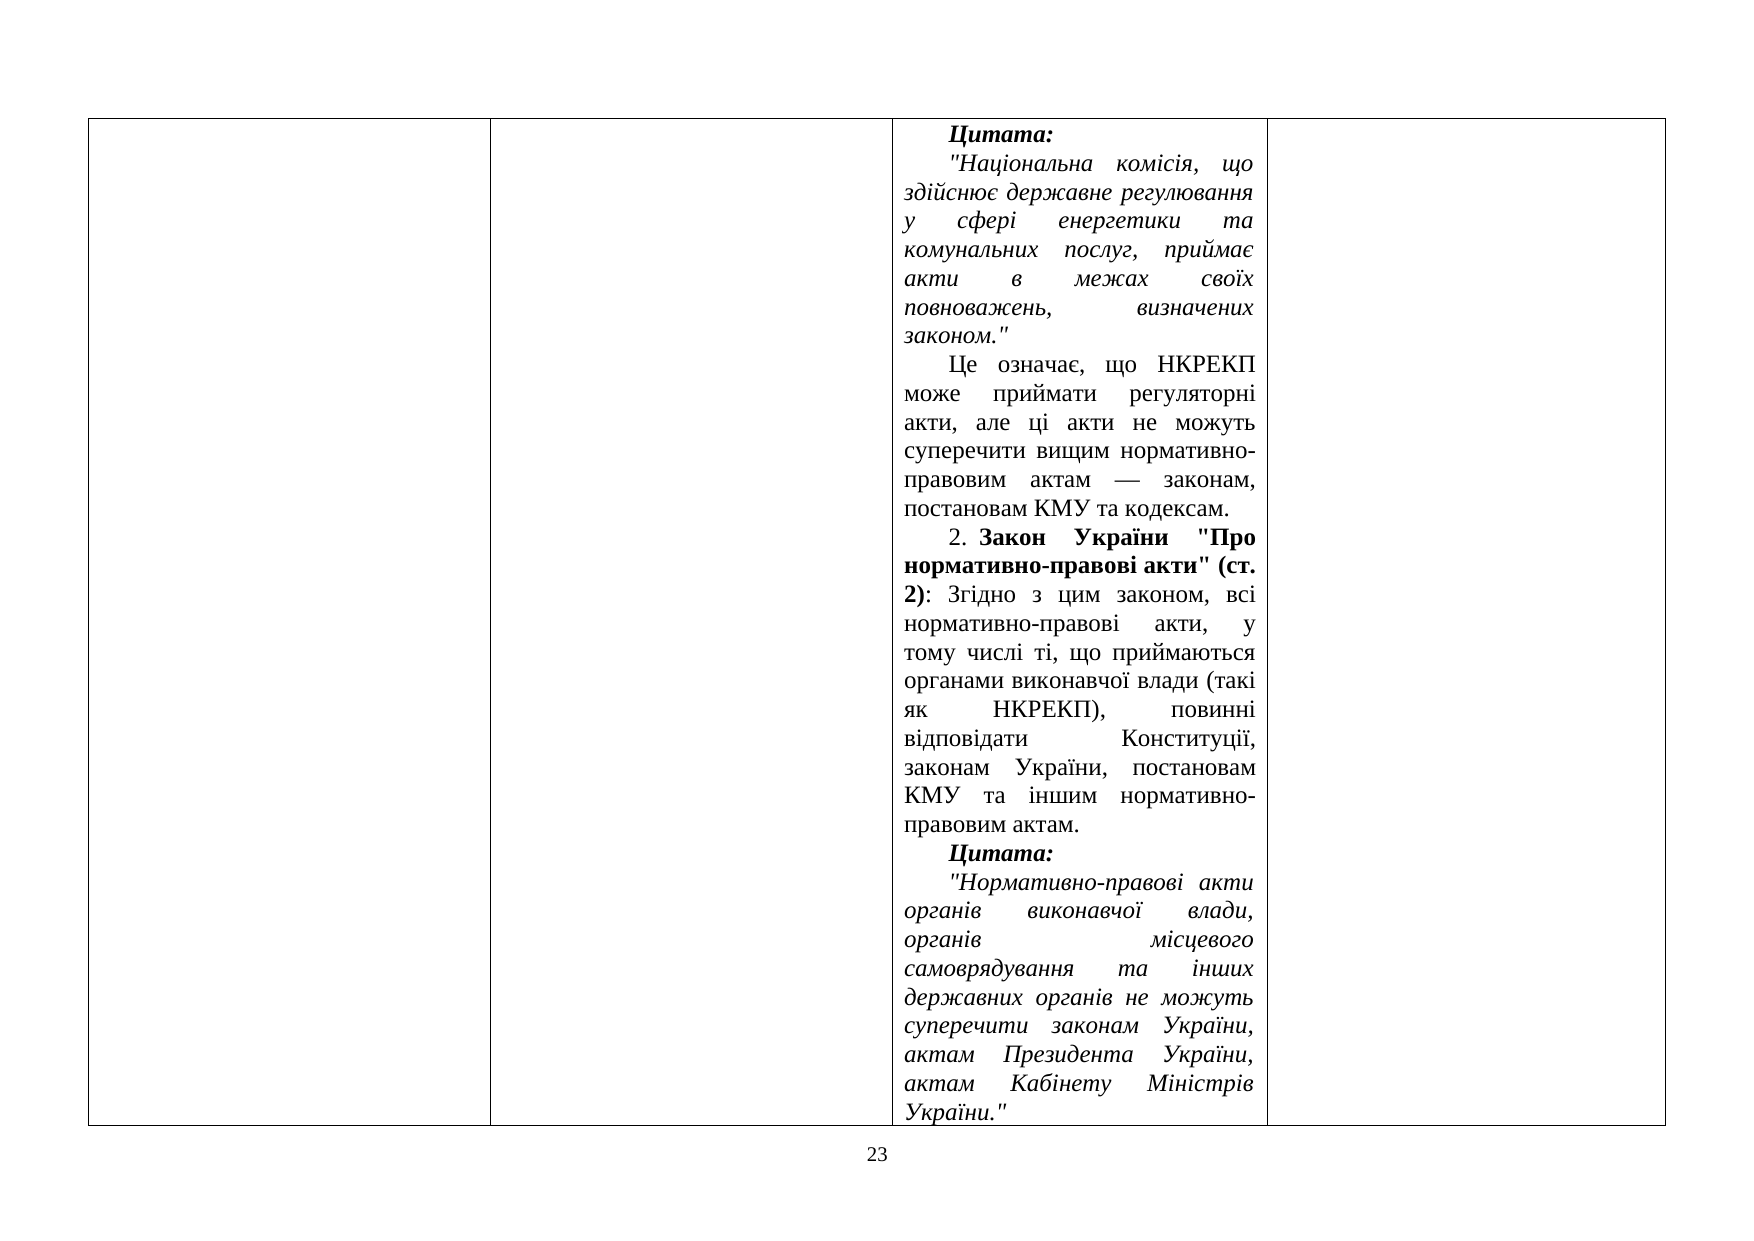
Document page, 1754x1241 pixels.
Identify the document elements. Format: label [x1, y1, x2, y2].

table_cell [491, 119, 892, 1125]
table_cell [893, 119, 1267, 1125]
